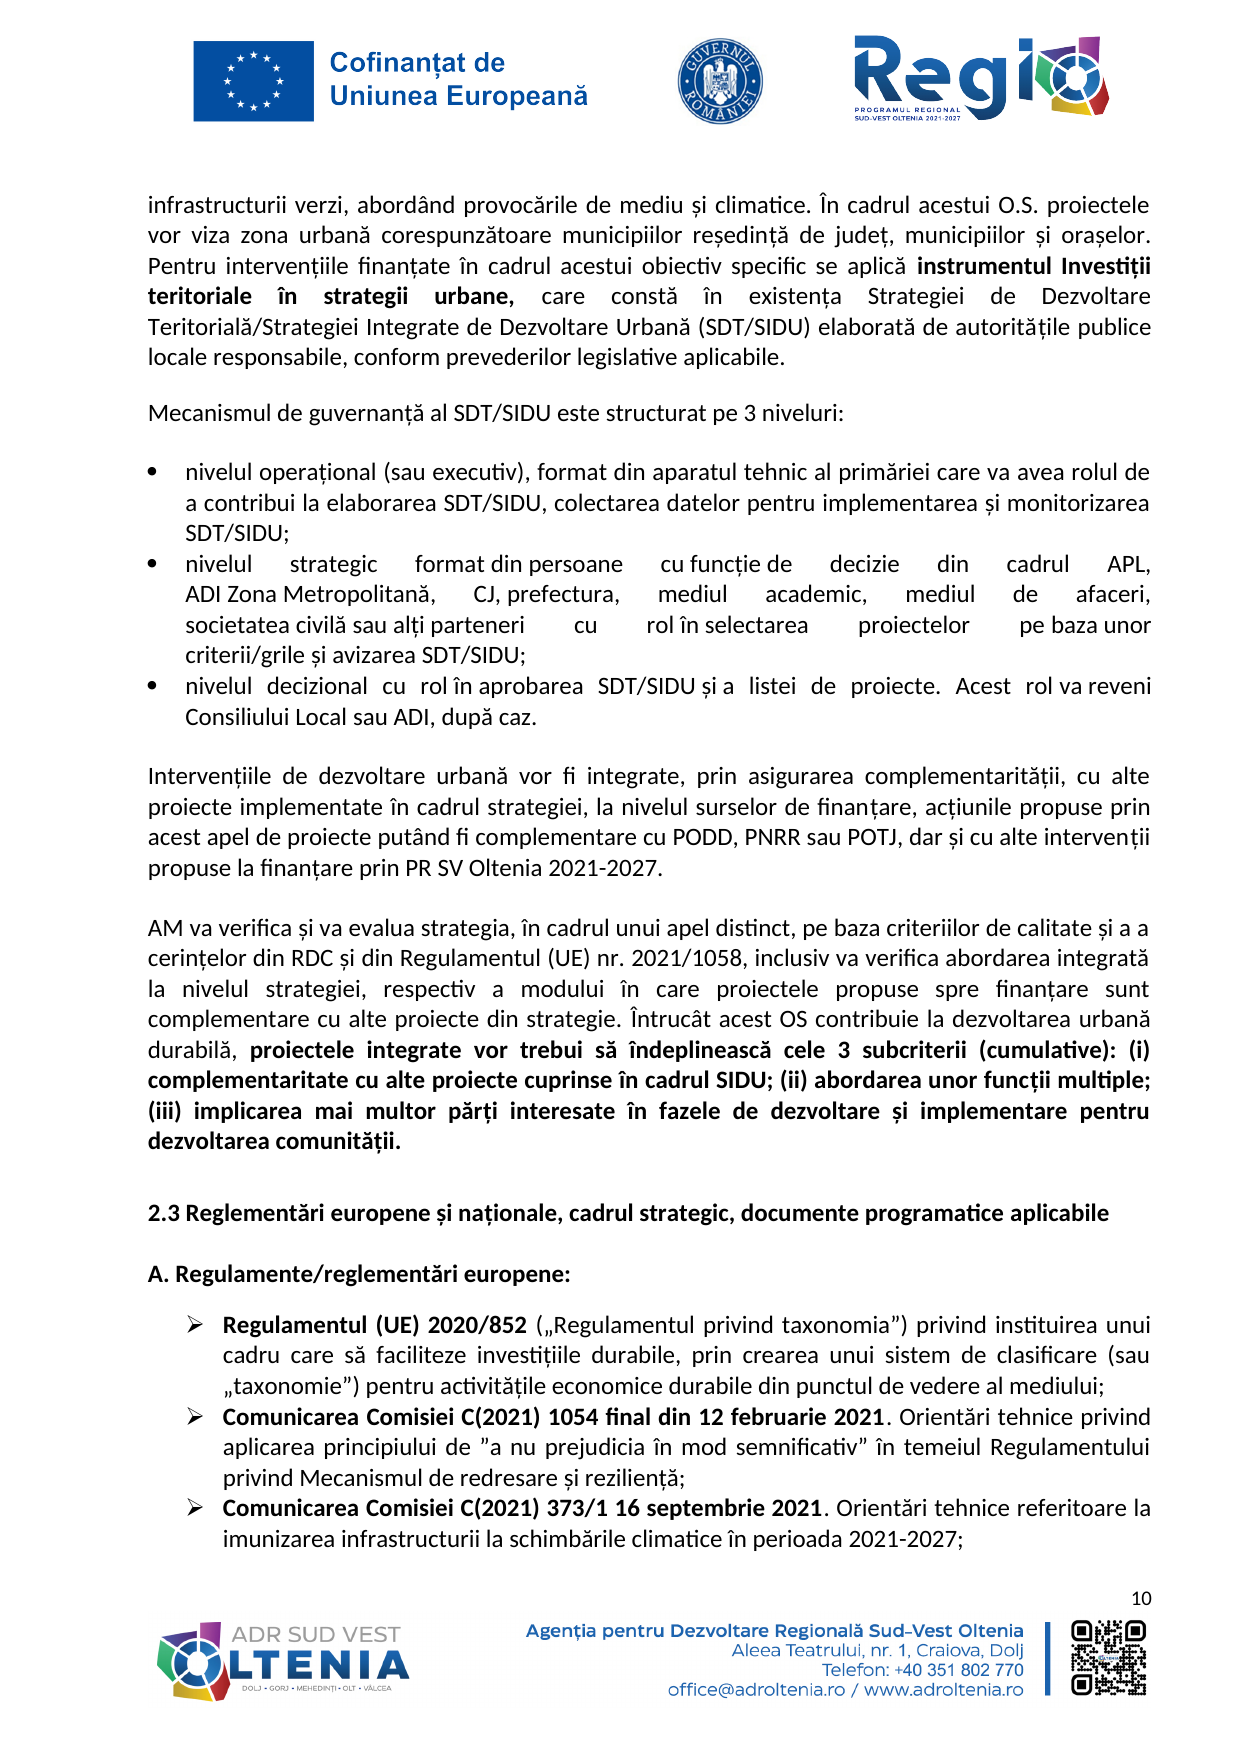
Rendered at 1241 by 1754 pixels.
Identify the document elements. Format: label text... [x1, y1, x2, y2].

picture [674, 36, 768, 126]
list Comunicarea Comisiei C(2021) 373/1 16 septembrie 2021. Orientări tehnice referitoare la imunizarea infrastructurii la schimbările climatice în perioada 2021-2027; [185, 1492, 1152, 1553]
list A. Regulamente/reglementări europene: [148, 1258, 1152, 1288]
text AM va verifica și va evalua strategia, în cadrul unui apel distinct, pe baza criteriilor de calitate și a a cerințelor din RDC și din Regulamentul (UE) nr. 2021/1058, inclusiv va verifica abordarea integrată la nivelul strategiei, respectiv a modului în care proiectele propuse spre finanțare sunt complementare cu alte proiecte din strategie. Întrucât acest OS contribuie la dezvoltarea urbană durabilă, proiectele integrate vor trebui să îndeplinească cele 3 subcriterii (cumulative): (i) complementaritate cu alte proiecte cuprinse în cadrul SIDU; (ii) abordarea unor funcții multiple; (iii) implicarea mai multor părți interesate în fazele de dezvoltare și implementare pentru dezvoltarea comunității. [148, 912, 1152, 1156]
list nivelul operațional (sau executiv), format din aparatul tehnic al primăriei care va avea rolul de a contribui la elaborarea SDT/SIDU, colectarea datelor pentru implementarea și monitorizarea SDT/SIDU; [148, 457, 1152, 548]
list nivelul strategic format din persoane cu funcție de decizie din cadrul APL, ADI Zona Metropolitană, CJ, prefectura, mediul academic, mediul de afaceri, societatea civilă sau alți parteneri cu rol în selectarea proiectelor pe baza unor criterii/grile și avizarea SDT/SIDU; [148, 548, 1152, 670]
text Mecanismul de guvernanță al SDT/SIDU este structurat pe 3 niveluri: [148, 397, 1152, 427]
text Intervențiile de dezvoltare urbană vor fi integrate, prin asigurarea complementarității, cu alte proiecte implementate în cadrul strategiei, la nivelul surselor de finanţare, acțiunile propuse prin acest apel de proiecte putând fi complementare cu PODD, PNRR sau POTJ, dar și cu alte intervenţii propuse la finanţare prin PR SV Oltenia 2021-2027. [148, 760, 1152, 882]
list Regulamentul (UE) 2020/852 („Regulamentul privind taxonomia”) privind instituirea unui cadru care să faciliteze investițiile durabile, prin crearea unui sistem de clasificare (sau „taxonomie”) pentru activitățile economice durabile din punctul de vedere al mediului; [185, 1309, 1152, 1401]
picture [188, 36, 590, 125]
list nivelul decizional cu rol în aprobarea SDT/SIDU și a listei de proiecte. Acest rol va reveni Consiliului Local sau ADI, după caz. [148, 670, 1152, 731]
picture [147, 1611, 1151, 1708]
subtitle 2.3 Reglementări europene și naționale, cadrul strategic, documente programatice aplicabile [148, 1197, 1152, 1227]
picture [852, 34, 1111, 124]
list Comunicarea Comisiei C(2021) 1054 final din 12 februarie 2021. Orientări tehnice privind aplicarea principiului de ”a nu prejudicia în mod semnificativ” în temeiul Regulamentului privind Mecanismul de redresare și reziliență; [185, 1401, 1152, 1492]
